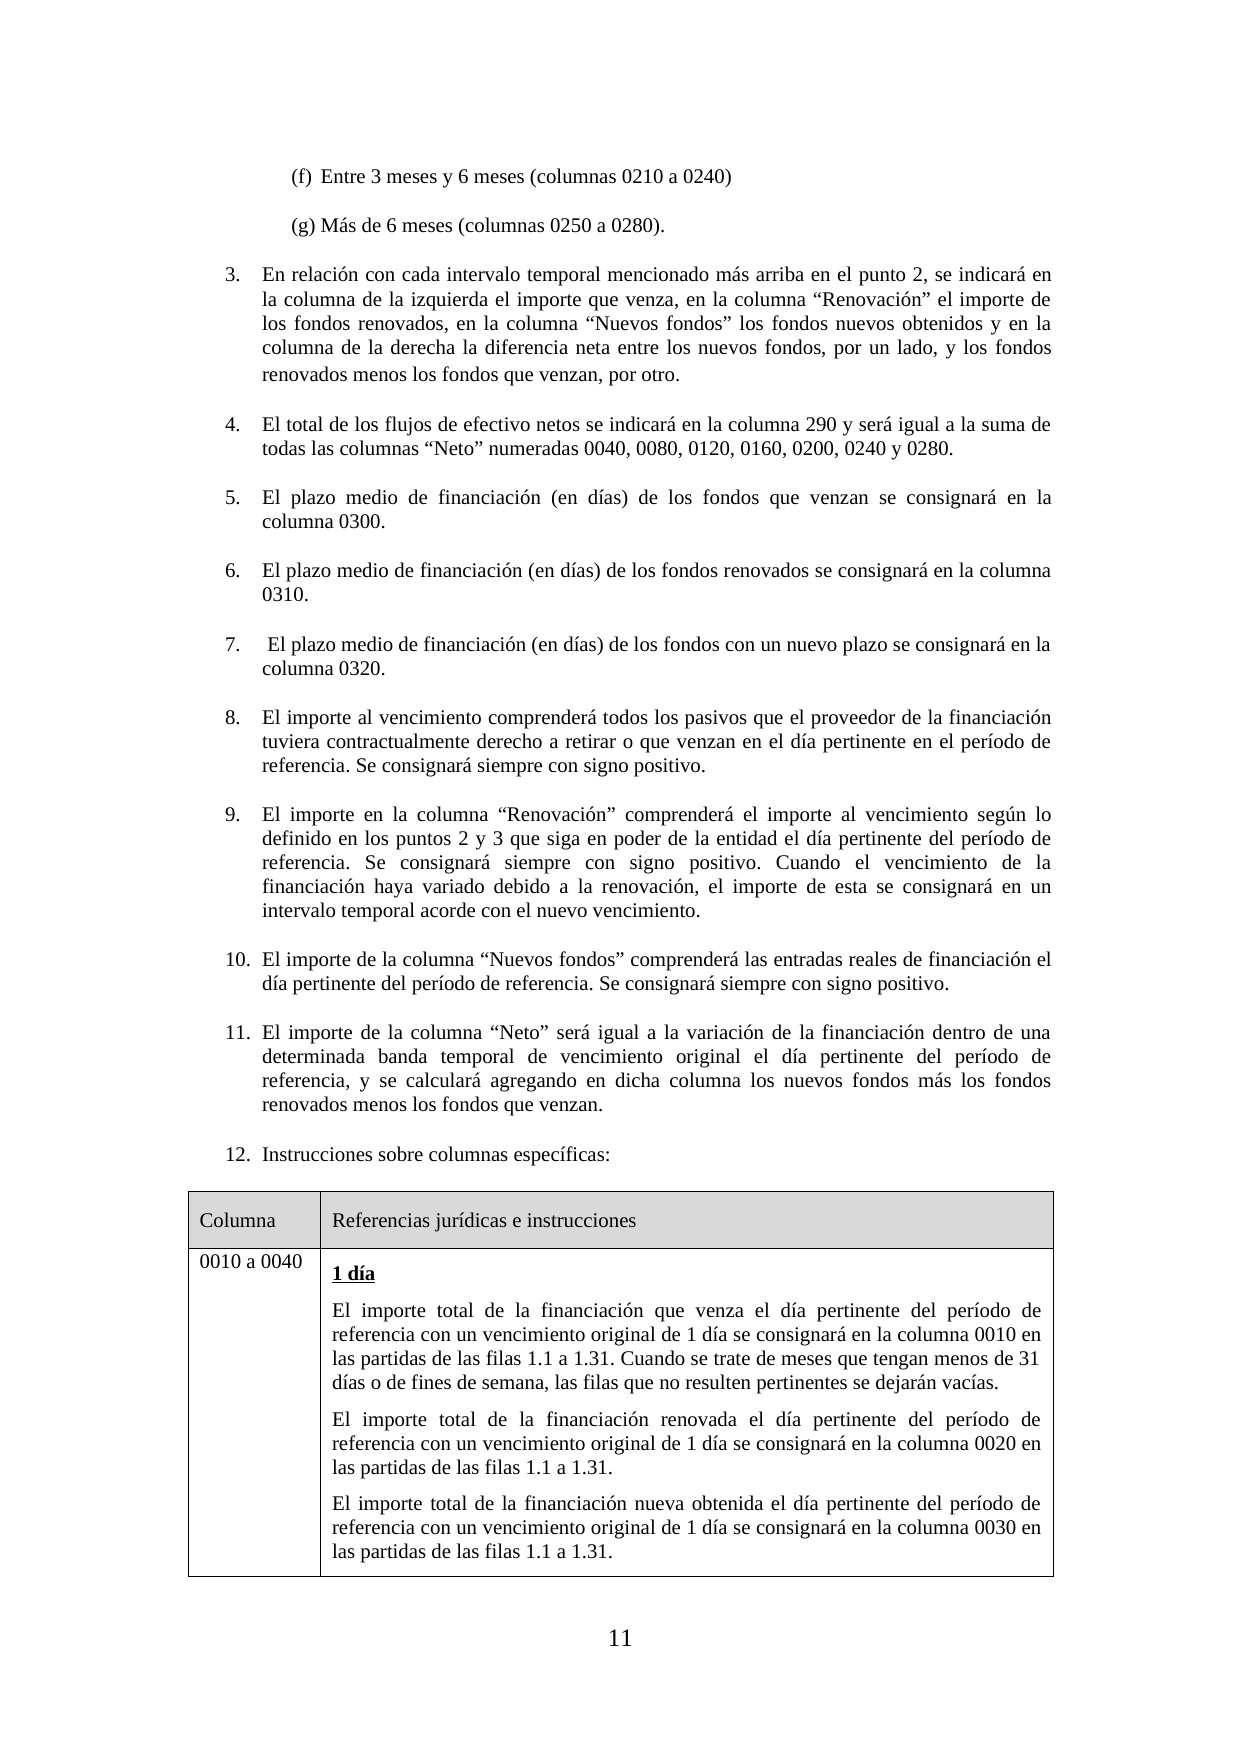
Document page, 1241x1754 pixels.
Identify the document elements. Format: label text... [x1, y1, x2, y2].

list Entre 3 meses y 6 meses (columnas 0210 a 0240) [291, 164, 1053, 188]
list El total de los flujos de efectivo netos se indicará en la columna 290 y será igual a la suma de todas las columnas “Neto” numeradas 0040, 0080, 0120, 0160, 0200, 0240 y 0280. [225, 412, 1053, 460]
list El importe de la columna “Nuevos fondos” comprenderá las entradas reales de financiación el día pertinente del período de referencia. Se consignará siempre con signo positivo. [225, 947, 1053, 995]
list El importe en la columna “Renovación” comprenderá el importe al vencimiento según lo definido en los puntos 2 y 3 que siga en poder de la entidad el día pertinente del período de referencia. Se consignará siempre con signo positivo. Cuando el vencimiento de la financiación haya variado debido a la renovación, el importe de esta se consignará en un intervalo temporal acorde con el nuevo vencimiento. [225, 802, 1053, 922]
list Instrucciones sobre columnas específicas: [225, 1141, 1053, 1166]
list El plazo medio de financiación (en días) de los fondos renovados se consignará en la columna 0310. [225, 558, 1053, 606]
list El plazo medio de financiación (en días) de los fondos que venzan se consignará en la columna 0300. [225, 485, 1053, 533]
list Más de 6 meses (columnas 0250 a 0280). [291, 213, 1053, 237]
table_header Referencias jurídicas e instrucciones [321, 1192, 1053, 1248]
list El plazo medio de financiación (en días) de los fondos con un nuevo plazo se consignará en la columna 0320. [225, 631, 1053, 679]
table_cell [321, 1249, 1053, 1576]
table_header Columna [189, 1192, 320, 1248]
list El importe de la columna “Neto” será igual a la variación de la financiación dentro de una determinada banda temporal de vencimiento original el día pertinente del período de referencia, y se calculará agregando en dicha columna los nuevos fondos más los fondos renovados menos los fondos que venzan. [225, 1020, 1053, 1116]
list En relación con cada intervalo temporal mencionado más arriba en el punto 2, se indicará en la columna de la izquierda el importe que venza, en la columna “Renovación” el importe de los fondos renovados, en la columna “Nuevos fondos” los fondos nuevos obtenidos y en la columna de la derecha la diferencia neta entre los nuevos fondos, por un lado, y los fondos renovados menos los fondos que venzan, por otro. [225, 262, 1053, 387]
list El importe al vencimiento comprenderá todos los pasivos que el proveedor de la financiación tuviera contractualmente derecho a retirar o que venzan en el día pertinente en el período de referencia. Se consignará siempre con signo positivo. [225, 704, 1053, 777]
table_cell 0010 a 0040 [189, 1249, 320, 1576]
